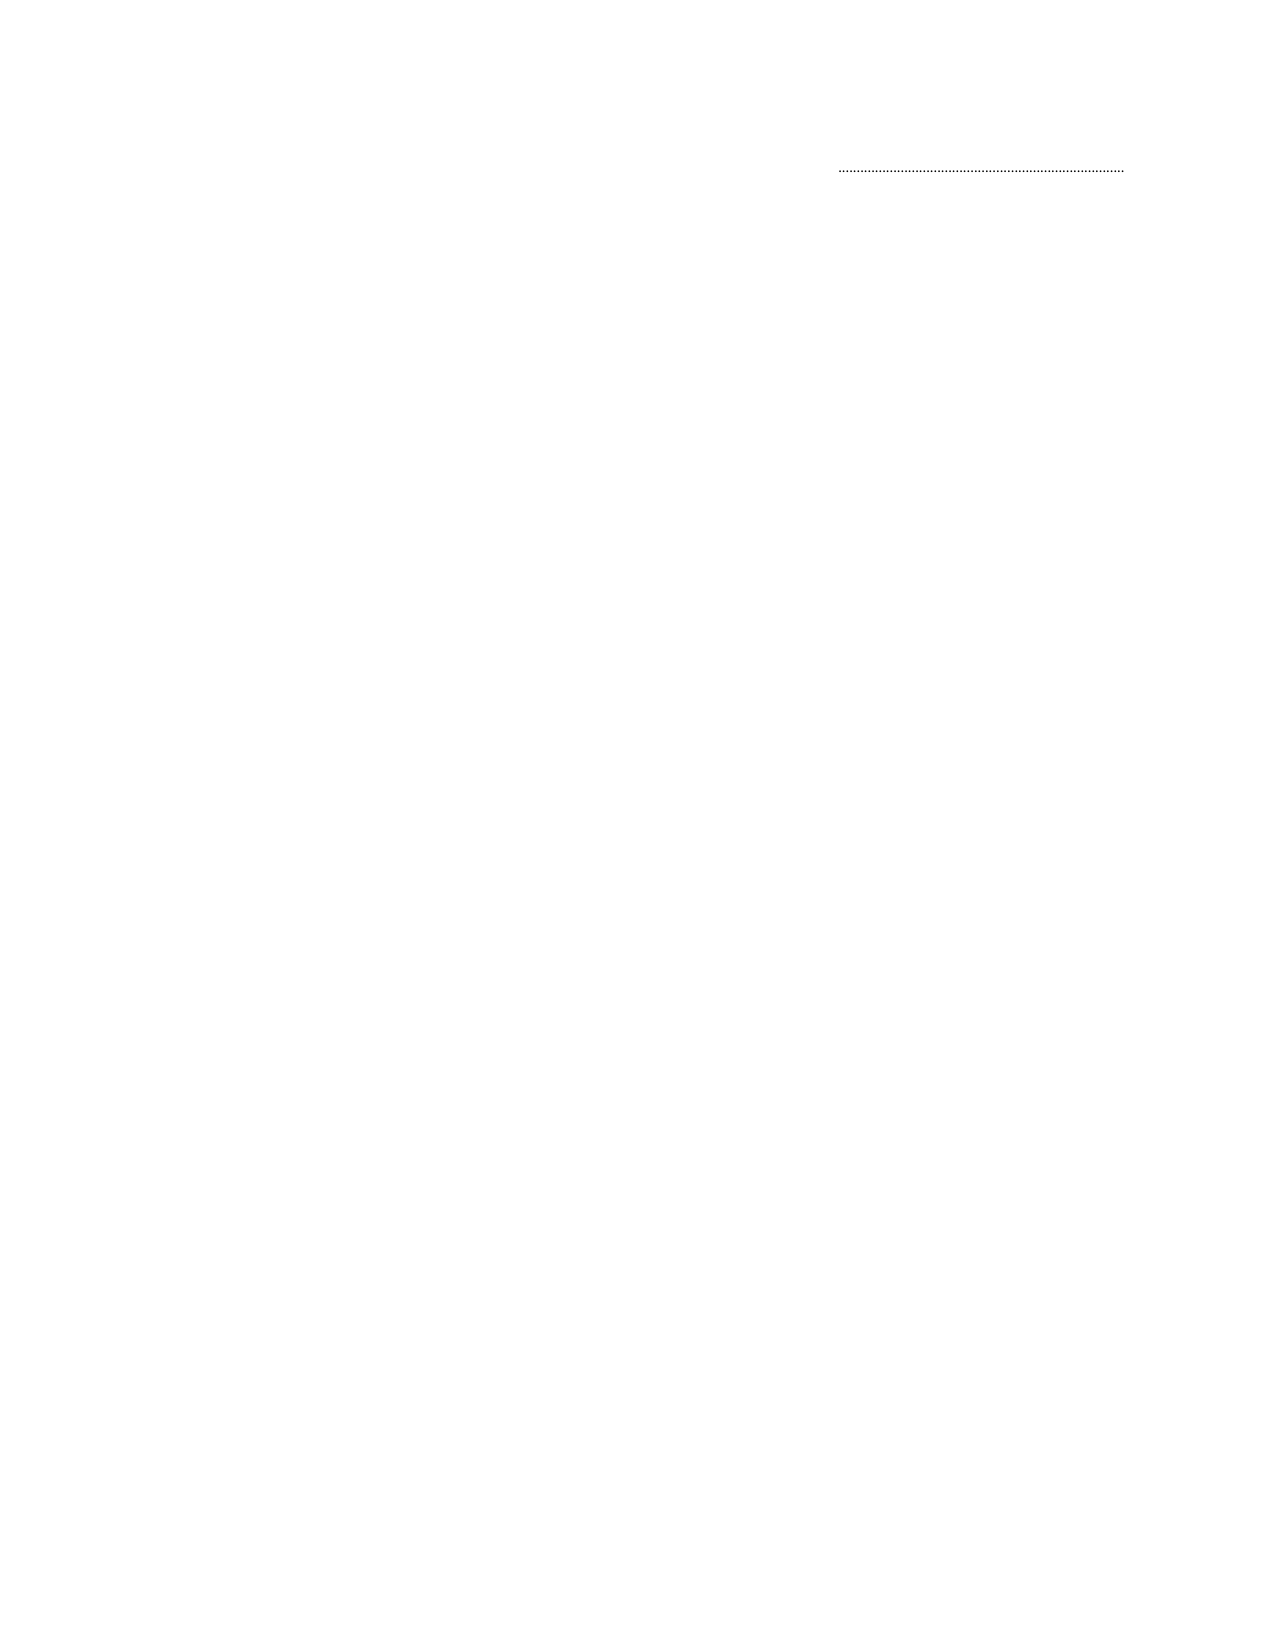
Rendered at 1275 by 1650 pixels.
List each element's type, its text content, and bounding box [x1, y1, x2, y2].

text .............................................................................. [150, 150, 1125, 179]
